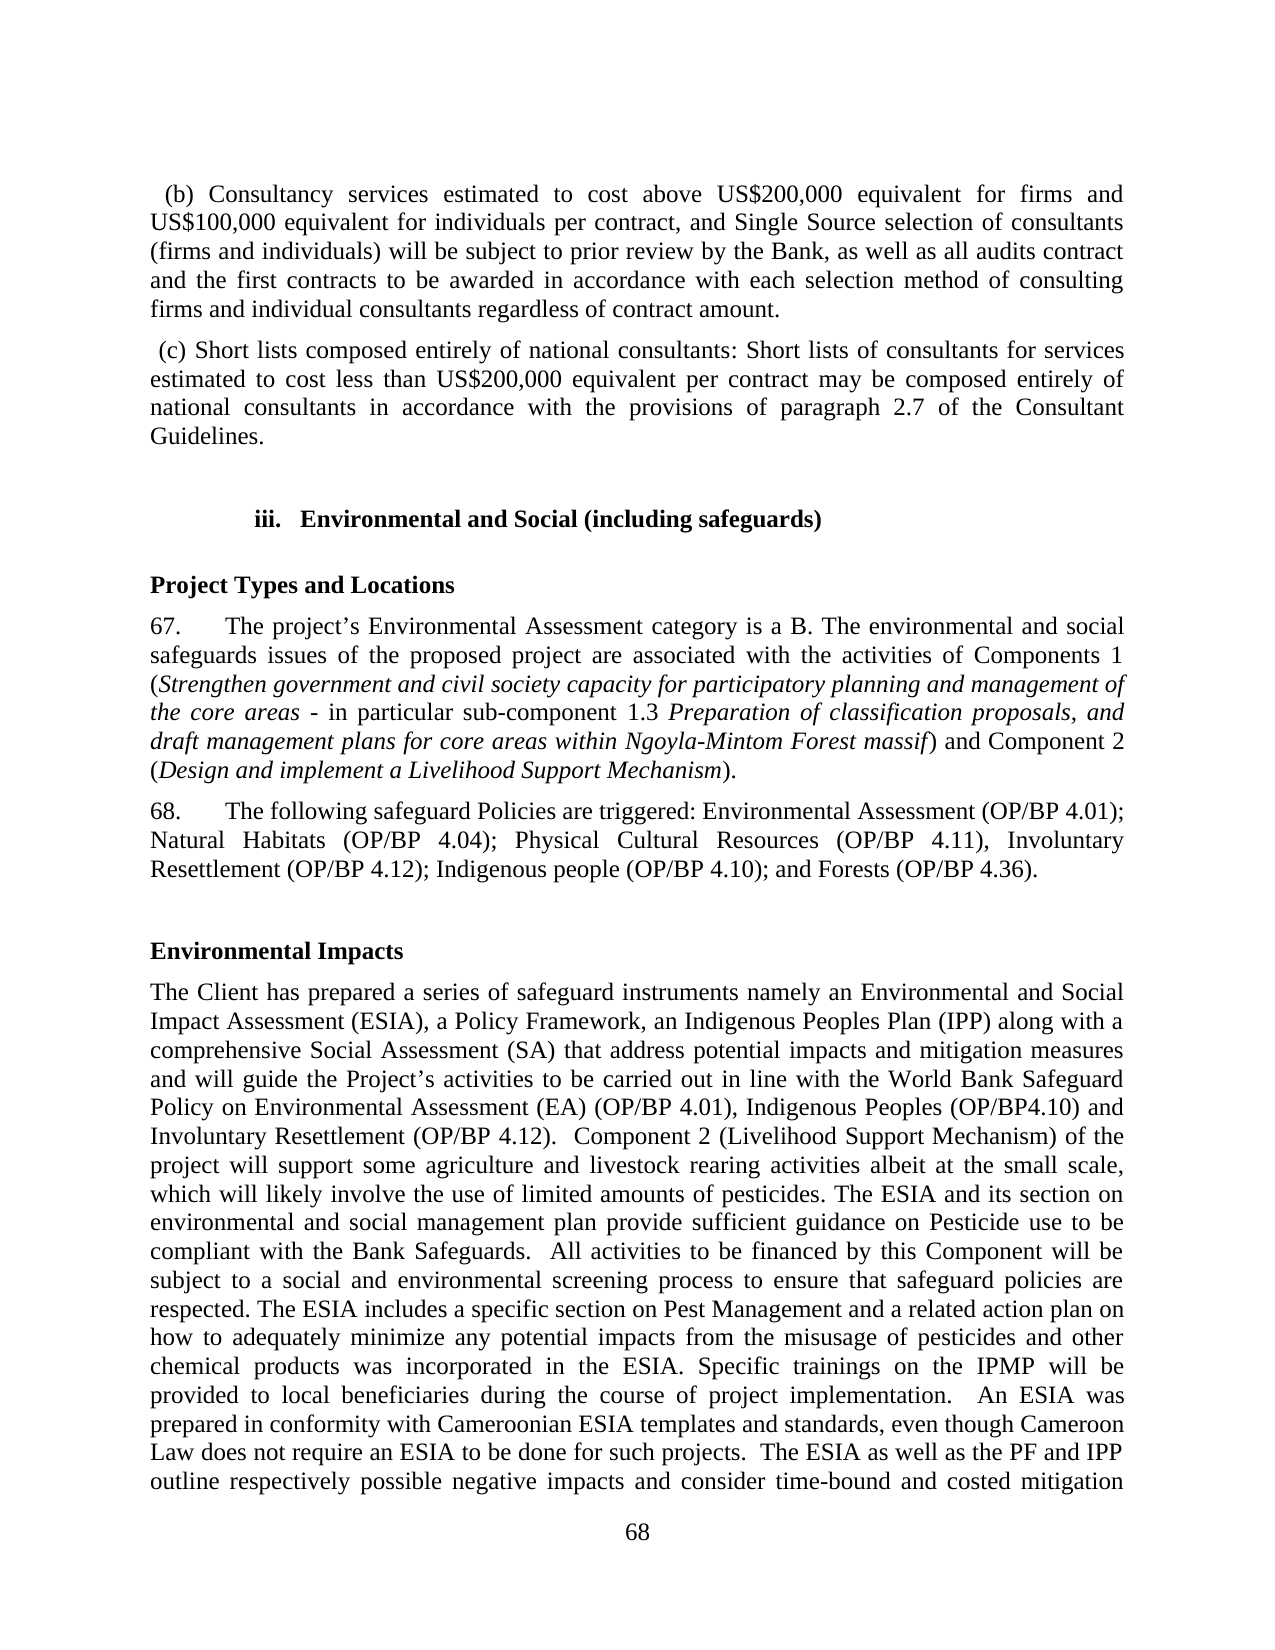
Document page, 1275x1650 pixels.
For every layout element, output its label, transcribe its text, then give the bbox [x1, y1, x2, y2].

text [150, 977, 1125, 1495]
list (b) Consultancy services estimated to cost above US$200,000 equivalent for firms and US$100,000 equivalent for individuals per contract, and Single Source selection of consultants (firms and individuals) will be subject to prior review by the Bank, as well as all audits contract and the first contracts to be awarded in accordance with each selection method of consulting firms and individual consultants regardless of contract amount. [150, 179, 1125, 322]
list Environmental and Social (including safeguards) [281, 504, 1125, 532]
text Project Types and Locations [150, 570, 1125, 599]
list The following safeguard Policies are triggered: Environmental Assessment (OP/BP 4.01); Natural Habitats (OP/BP 4.04); Physical Cultural Resources (OP/BP 4.11), Involuntary Resettlement (OP/BP 4.12); Indigenous people (OP/BP 4.10); and Forests (OP/BP 4.36). [150, 796, 1125, 882]
list (c) Short lists composed entirely of national consultants: Short lists of consultants for services estimated to cost less than US$200,000 equivalent per contract may be composed entirely of national consultants in accordance with the provisions of paragraph 2.7 of the Consultant Guidelines. [150, 335, 1125, 450]
list The project’s Environmental Assessment category is a B. The environmental and social safeguards issues of the proposed project are associated with the activities of Components 1 (Strengthen government and civil society capacity for participatory planning and management of the core areas - in particular sub-component 1.3 Preparation of classification proposals, and draft management plans for core areas within Ngoyla-Mintom Forest massif) and Component 2 (Design and implement a Livelihood Support Mechanism). [150, 611, 1125, 784]
text Environmental Impacts [150, 936, 1125, 965]
